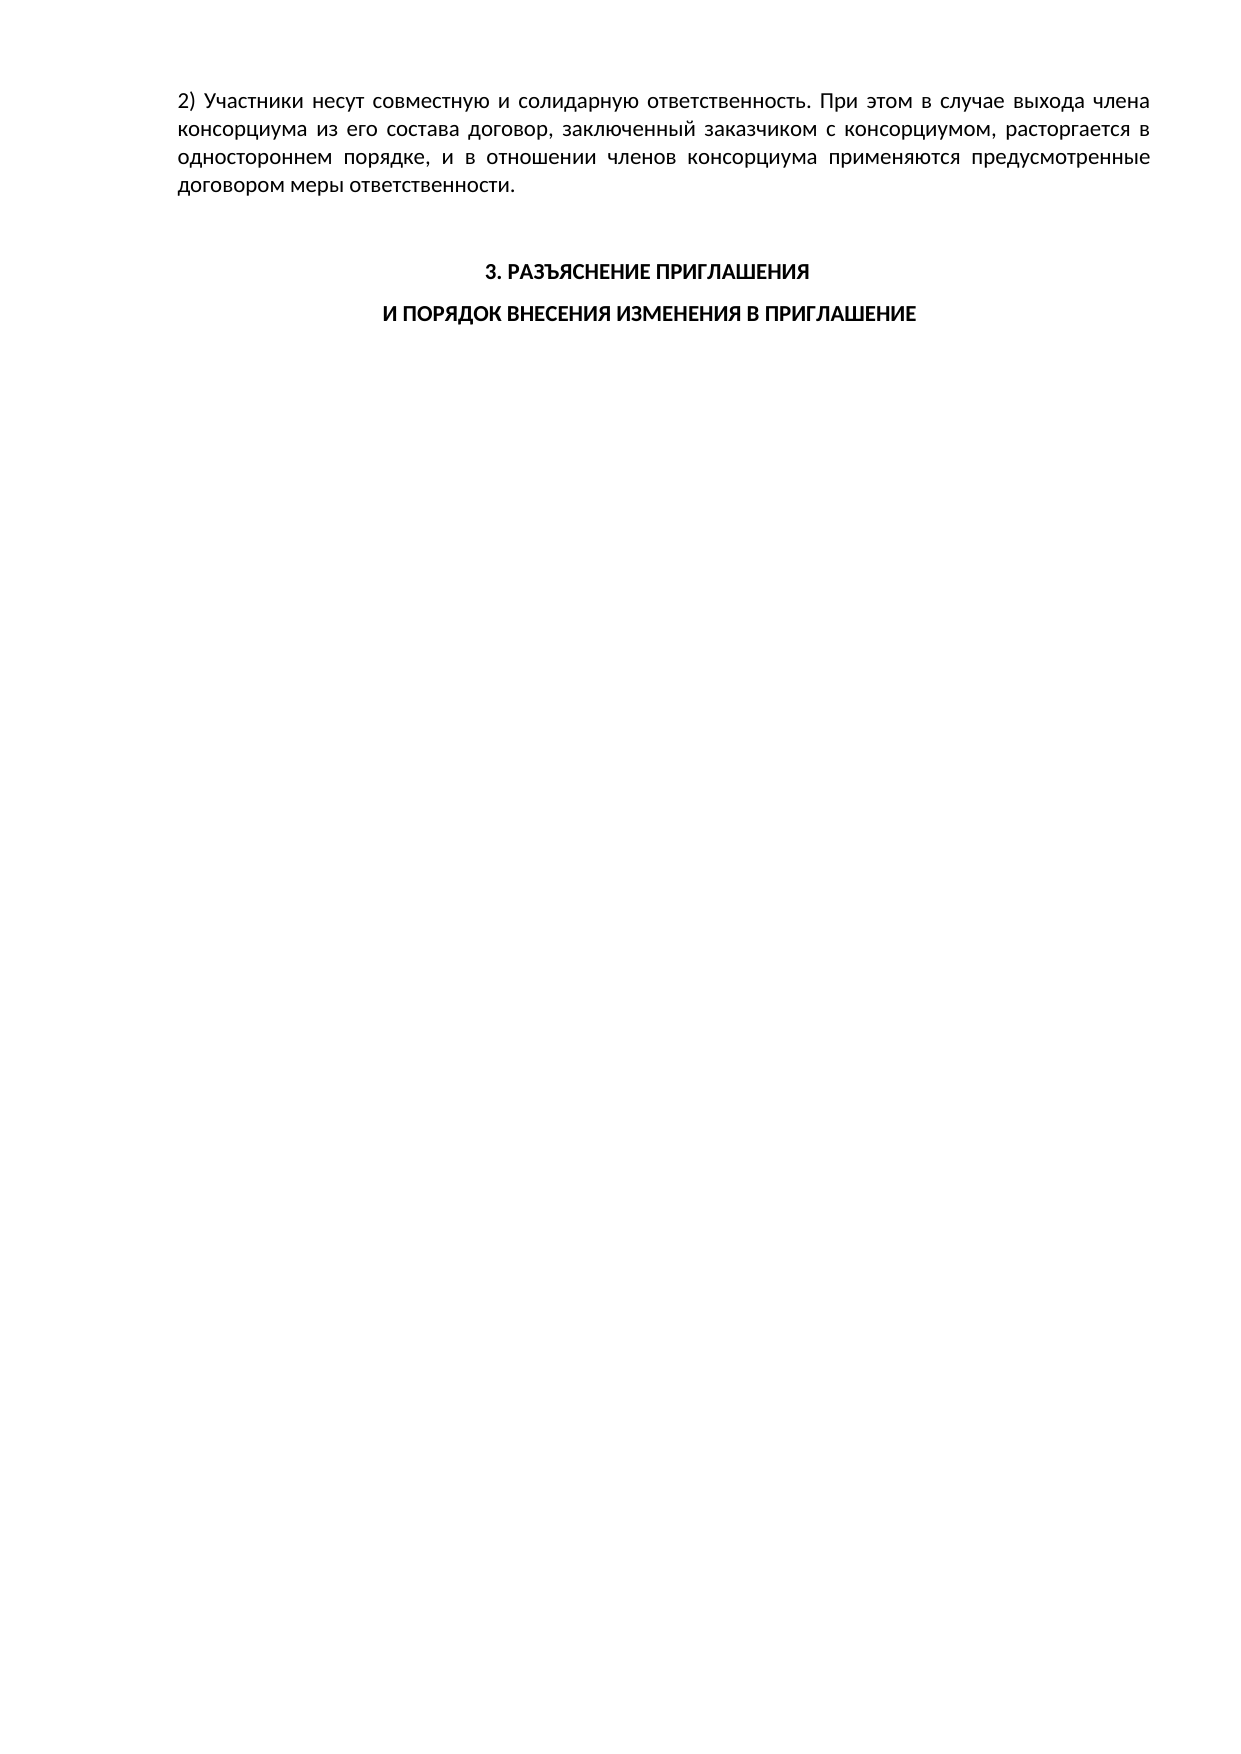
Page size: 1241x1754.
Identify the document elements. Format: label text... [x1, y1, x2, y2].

text 2) Участники несут совместную и солидарную ответственность. При этом в случае выхода члена консорциума из его состава договор, заключенный заказчиком с консорциумом, расторгается в одностороннем порядке, и в отношении членов консорциума применяются предусмотренные договором меры ответственности. [177, 86, 1152, 198]
text 3. РАЗЪЯСНЕНИЕ ПРИГЛАШЕНИЯ И ПОРЯДОК ВНЕСЕНИЯ ИЗМЕНЕНИЯ В ПРИГЛАШЕНИЕ [148, 257, 1152, 327]
